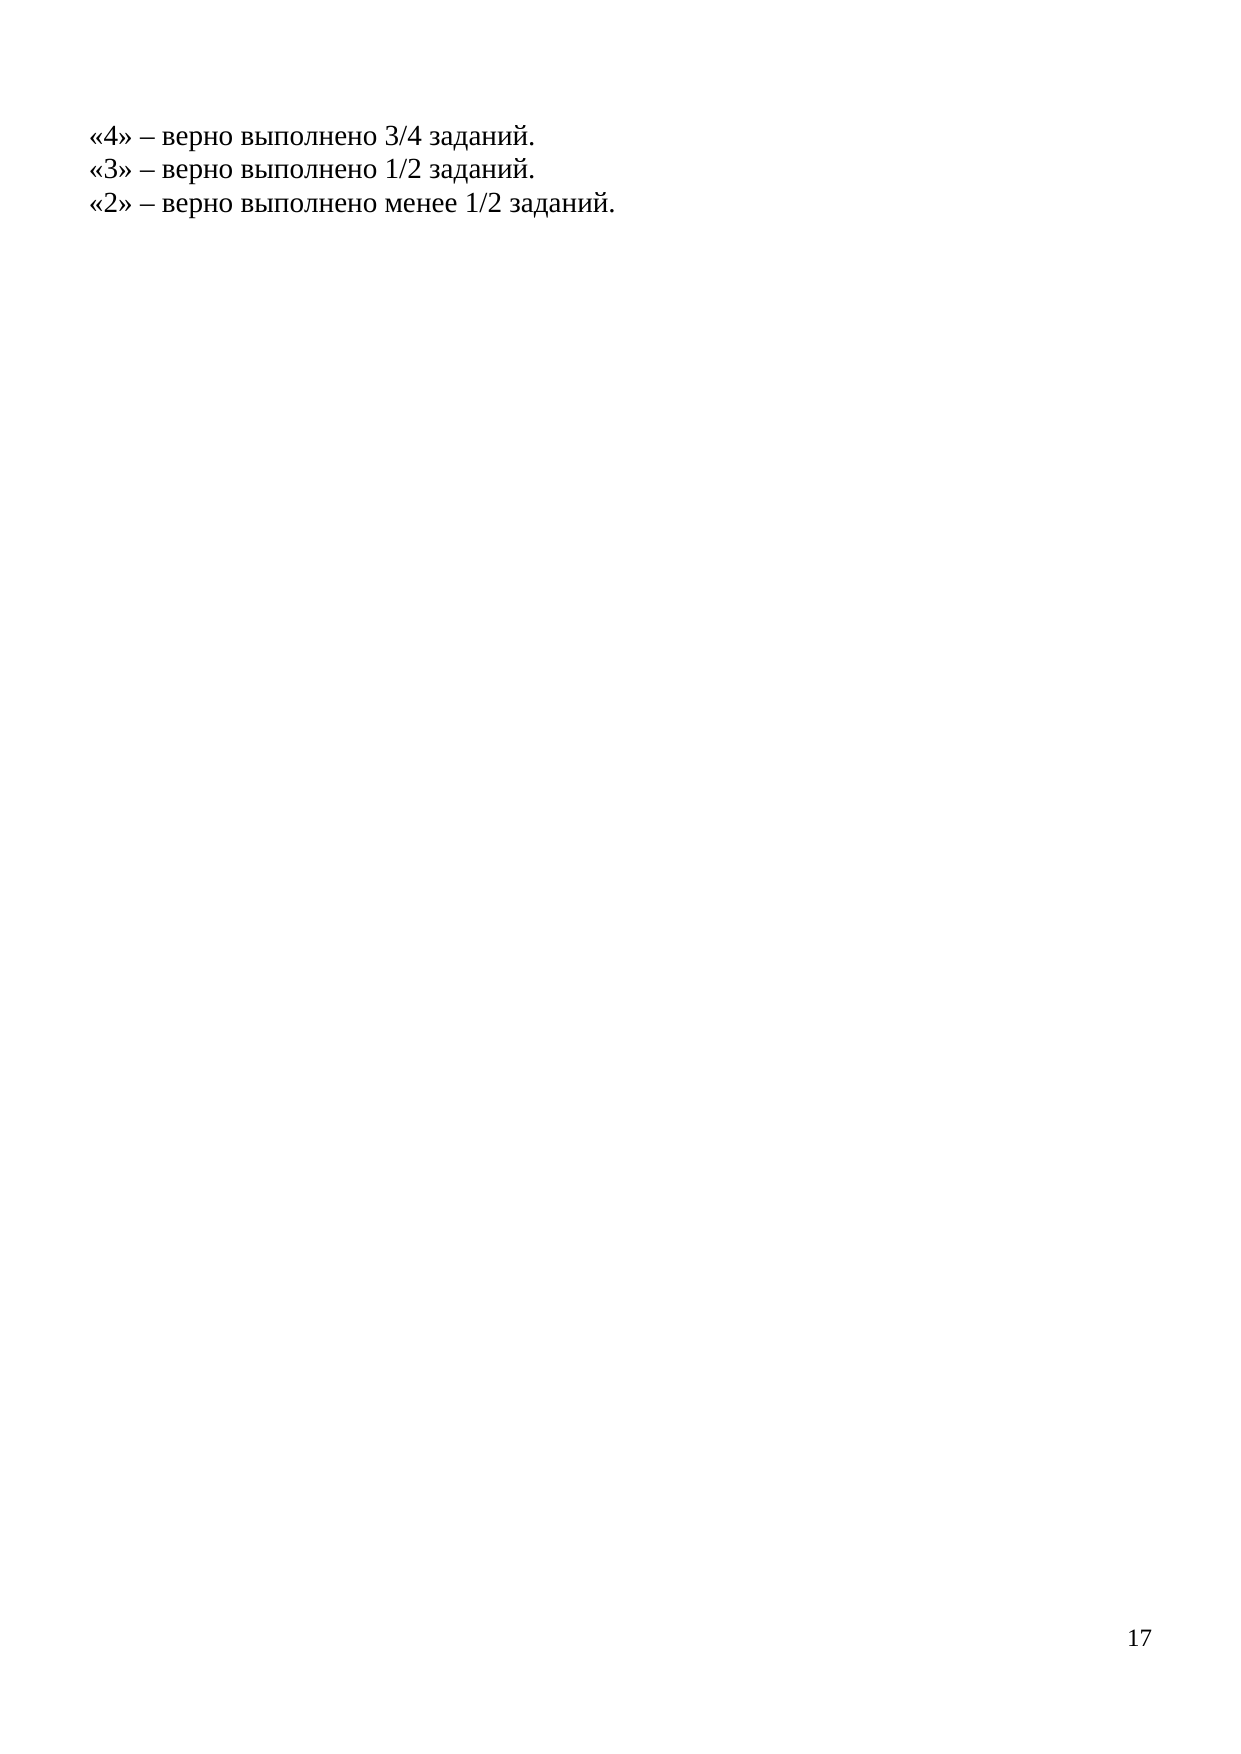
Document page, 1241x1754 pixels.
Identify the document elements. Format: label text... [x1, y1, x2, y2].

text «2» – верно выполнено менее 1/2 заданий. [89, 185, 1152, 219]
text «3» – верно выполнено 1/2 заданий. [89, 152, 1152, 185]
text «4» – верно выполнено 3/4 заданий. [89, 118, 1152, 152]
